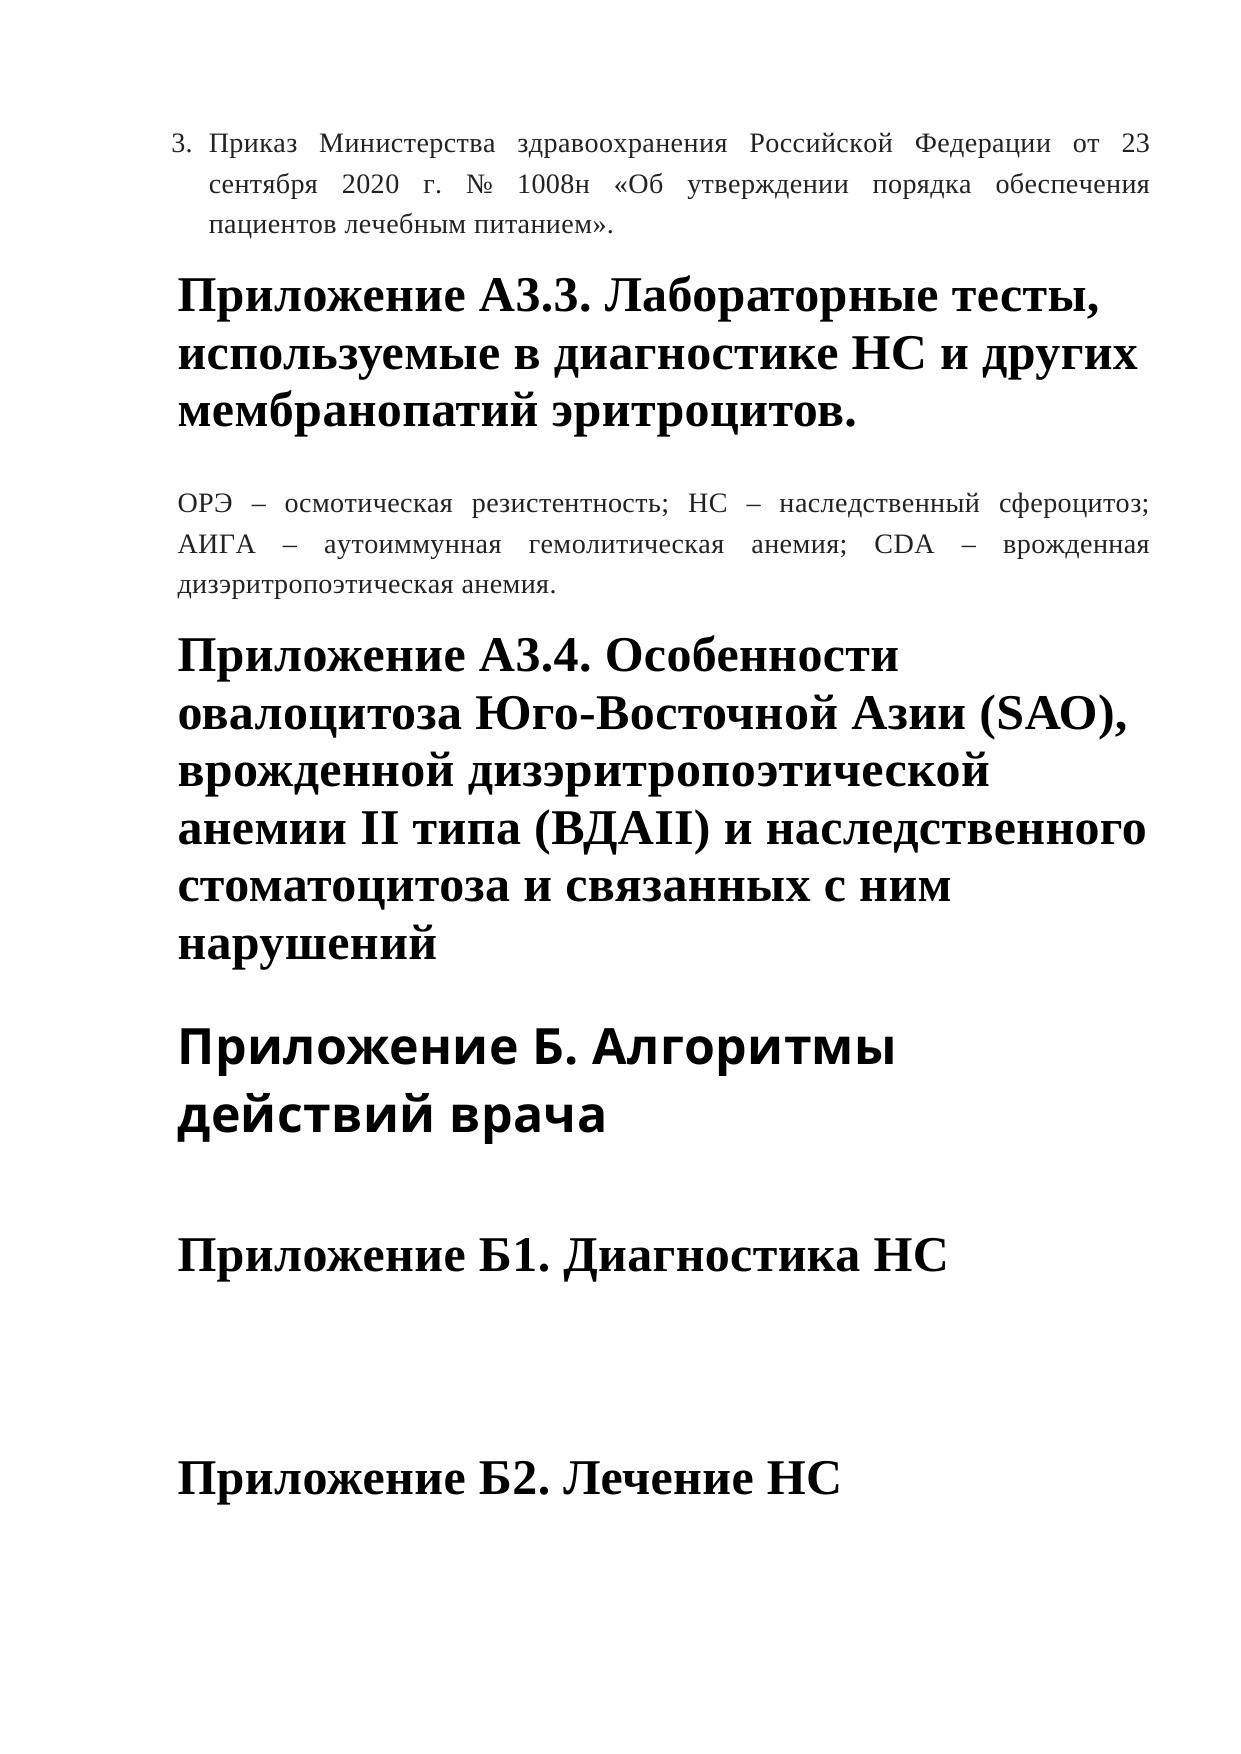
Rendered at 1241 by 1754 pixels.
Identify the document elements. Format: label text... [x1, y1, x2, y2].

text Приложение А3.4. Особенности овалоцитоза Юго-Восточной Азии (SАО), врожденной дизэритропоэтической анемии II типа (ВДAII) и наследственного стоматоцитоза и связанных с ним нарушений [177, 625, 1152, 970]
text Приложение Б1. Диагностика НС [177, 1225, 1152, 1282]
list Приказ Министерства здравоохранения Российской Федерации от 23 сентября 2020 г. № 1008н «Об утверждении порядка обеспечения пациентов лечебным питанием». [171, 118, 1152, 240]
text Приложение Б2. Лечение НС [177, 1448, 1152, 1506]
text Приложение А3.3. Лабораторные тесты, используемые в диагностике НС и других мембранопатий эритроцитов. [177, 265, 1152, 437]
text ОРЭ – осмотическая резистентность; НС – наследственный сфероцитоз; АИГА – аутоиммунная гемолитическая анемия; CDA – врожденная дизэритропоэтическая анемия. [177, 478, 1152, 600]
text Приложение Б. Алгоритмы действий врача [177, 1011, 1152, 1147]
